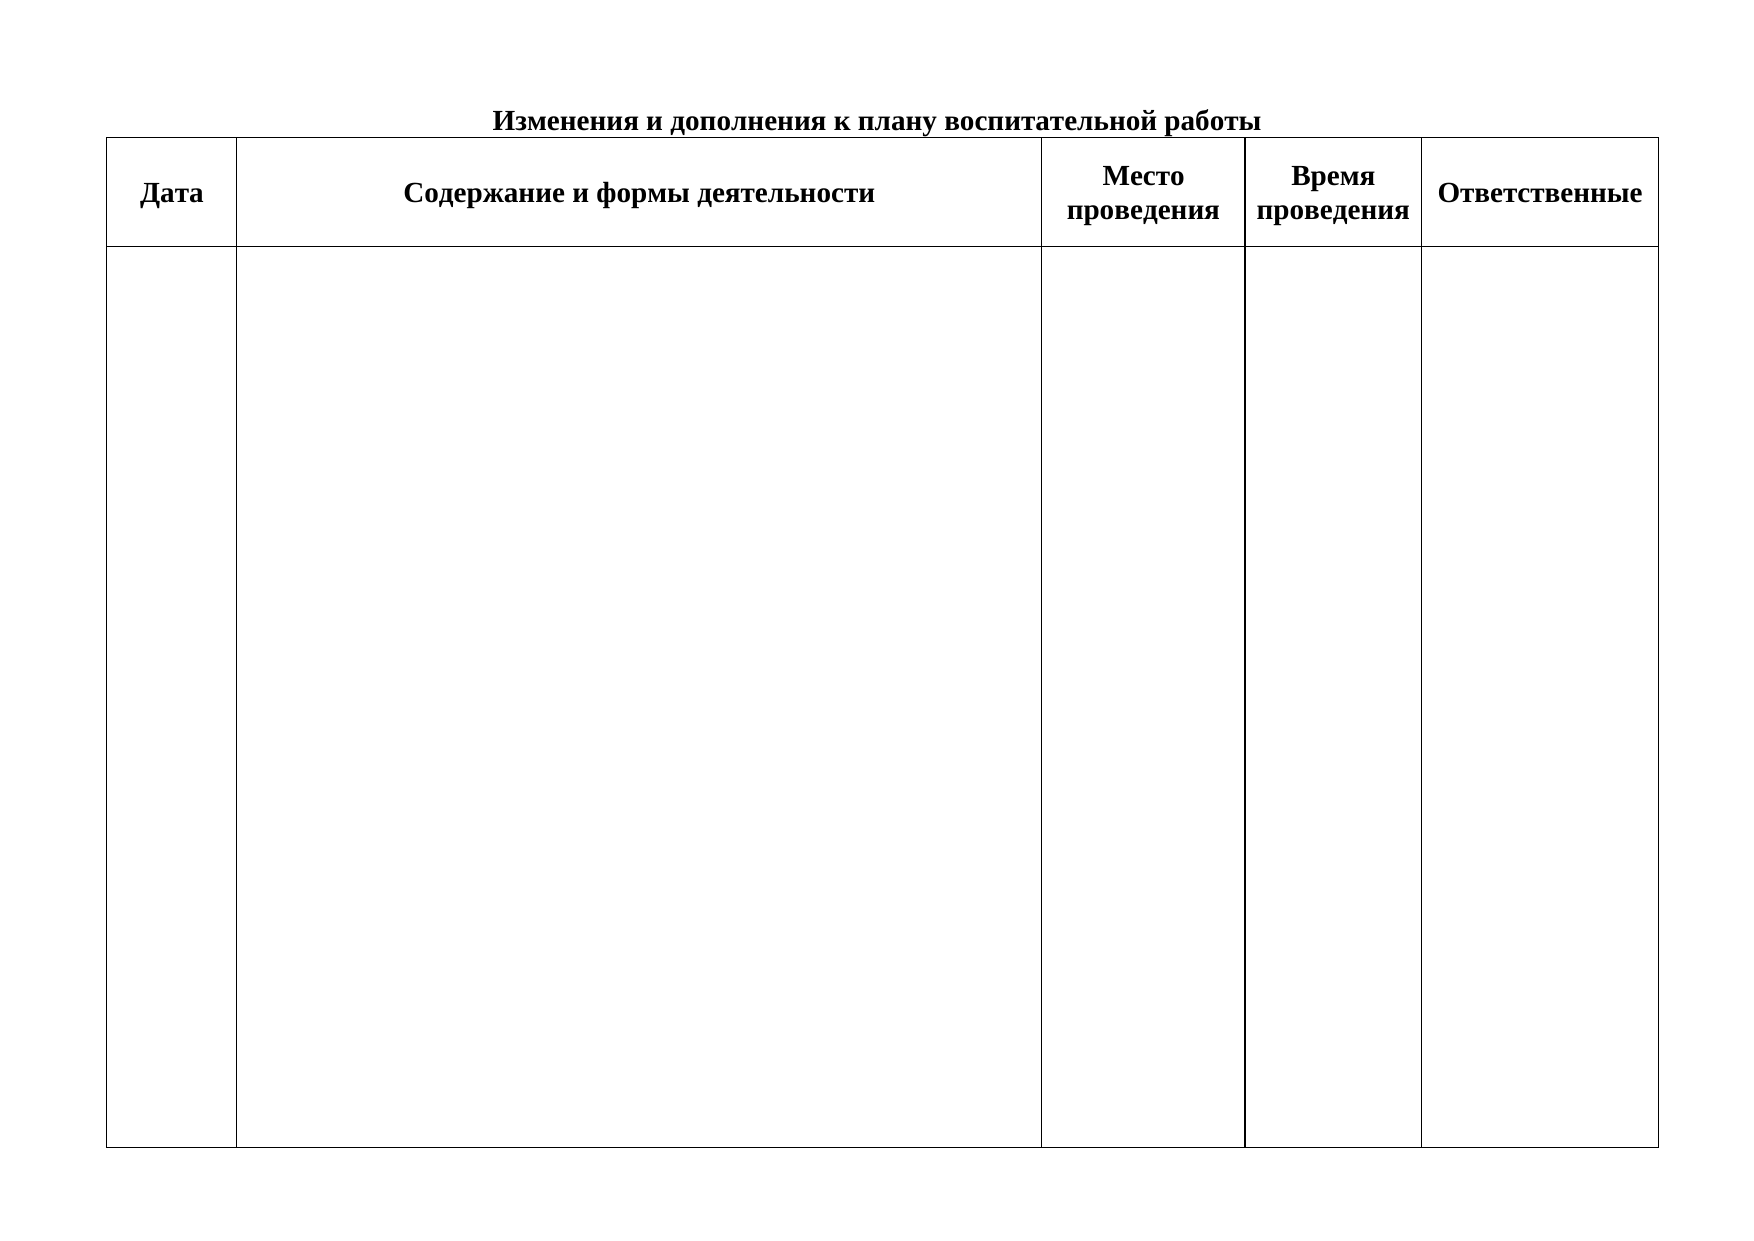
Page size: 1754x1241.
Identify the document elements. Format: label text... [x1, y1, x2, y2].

table_cell [1246, 247, 1421, 1147]
table_cell [237, 247, 1041, 1147]
table_cell [107, 247, 236, 1147]
table_header Содержание и формы деятельности [237, 138, 1041, 246]
table_header Ответственные [1422, 138, 1658, 246]
table_cell [1042, 247, 1244, 1147]
table_cell [1422, 247, 1658, 1147]
text Изменения и дополнения к плану воспитательной работы [118, 103, 1636, 137]
table_header Место проведения [1042, 138, 1244, 246]
table_header Дата [107, 138, 236, 246]
table_header Время проведения [1246, 138, 1421, 246]
